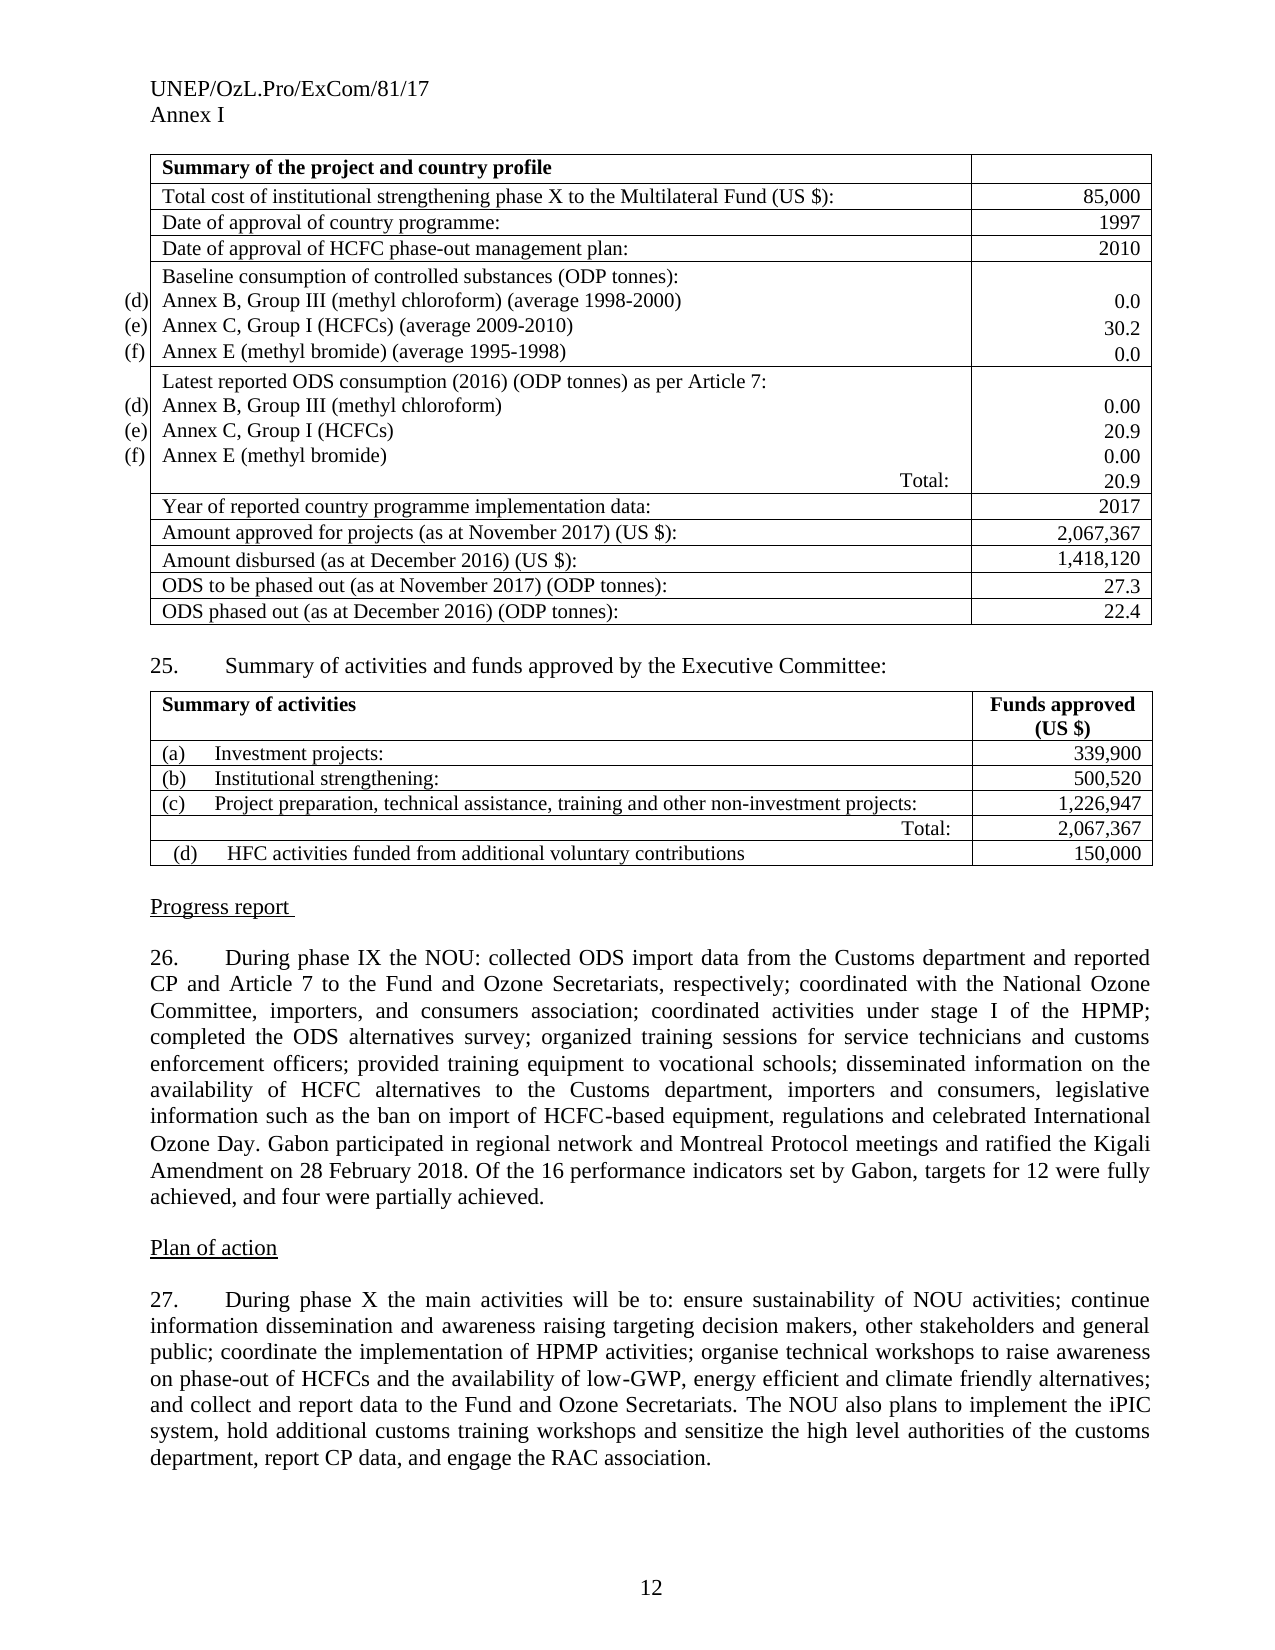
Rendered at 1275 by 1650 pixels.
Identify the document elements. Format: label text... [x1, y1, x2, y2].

table_cell [972, 367, 1151, 393]
table_cell Latest reported ODS consumption (2016) (ODP tonnes) as per Article 7: [151, 367, 971, 393]
list During phase IX the NOU: collected ODS import data from the Customs department and reported CP and Article 7 to the Fund and Ozone Secretariats, respectively; coordinated with the National Ozone Committee, importers, and consumers association; coordinated activities under stage I of the HPMP; completed the ODS alternatives survey; organized training sessions for service technicians and customs enforcement officers; provided training equipment to vocational schools; disseminated information on the availability of HCFC alternatives to the Customs department, importers and consumers, legislative information such as the ban on import of HCFC-based equipment, regulations and celebrated International Ozone Day. Gabon participated in regional network and Montreal Protocol meetings and ratified the Kigali Amendment on 28 February 2018. Of the 16 performance indicators set by Gabon, targets for 12 were fully achieved, and four were partially achieved. [150, 944, 1152, 1209]
list Summary of activities and funds approved by the Executive Committee: [150, 652, 1152, 678]
text Progress report [150, 893, 1152, 919]
table_cell [972, 262, 1151, 288]
table_cell Total: [151, 468, 971, 493]
table_cell 1997 [972, 210, 1151, 235]
table_cell Amount disbursed (as at December 2016) (US $): [151, 546, 971, 572]
table_cell Amount approved for projects (as at November 2017) (US $): [151, 520, 971, 545]
table_cell 0.0 [972, 340, 1151, 366]
table_cell (e) Annex C, Group I (HCFCs) [151, 418, 971, 443]
table_cell (f) Annex E (methyl bromide) [151, 443, 971, 468]
table_cell 20.9 [972, 468, 1151, 493]
table_cell Date of approval of HCFC phase-out management plan: [151, 236, 971, 261]
table_cell ODS phased out (as at December 2016) (ODP tonnes): [151, 599, 971, 624]
table_cell (d) Annex B, Group III (methyl chloroform) [151, 393, 971, 418]
table_cell 1,418,120 [972, 546, 1151, 572]
table_cell Year of reported country programme implementation data: [151, 494, 971, 519]
table_cell Total: [151, 816, 972, 840]
table_cell (e) Annex C, Group I (HCFCs) (average 2009-2010) [151, 313, 971, 339]
table_cell 339,900 [973, 741, 1152, 765]
table_cell 500,520 [973, 766, 1152, 790]
table_cell (a) [151, 741, 214, 765]
table_cell 2,067,367 [972, 520, 1151, 545]
table_header Funds approved (US $) [973, 692, 1152, 740]
table_cell 0.00 [972, 443, 1151, 468]
table_cell [151, 841, 972, 865]
table_cell 20.9 [972, 418, 1151, 443]
table_header [972, 155, 1151, 183]
table_cell 1,226,947 [973, 791, 1152, 815]
table_cell (b) [151, 766, 214, 790]
table_header Summary of the project and country profile [151, 155, 971, 183]
table_header Summary of activities [151, 692, 972, 740]
table_cell 2,067,367 [973, 816, 1152, 840]
list During phase X the main activities will be to: ensure sustainability of NOU activities; continue information dissemination and awareness raising targeting decision makers, other stakeholders and general public; coordinate the implementation of HPMP activities; organise technical workshops to raise awareness on phase-out of HCFCs and the availability of low-GWP, energy efficient and climate friendly alternatives; and collect and report data to the Fund and Ozone Secretariats. The NOU also plans to implement the iPIC system, hold additional customs training workshops and sensitize the high level authorities of the customs department, report CP data, and engage the RAC association. [150, 1286, 1152, 1470]
table_cell 85,000 [972, 184, 1151, 209]
table_cell Baseline consumption of controlled substances (ODP tonnes): [151, 262, 971, 288]
table_cell Total cost of institutional strengthening phase X to the Multilateral Fund (US $): [151, 184, 971, 209]
table_cell (c) [151, 791, 214, 815]
table_cell 150,000 [973, 841, 1152, 865]
table_cell (f) Annex E (methyl bromide) (average 1995-1998) [151, 340, 971, 366]
table_cell 2017 [972, 494, 1151, 519]
table_cell Institutional strengthening: [214, 766, 972, 790]
table_cell ODS to be phased out (as at November 2017) (ODP tonnes): [151, 573, 971, 598]
table_cell 22.4 [972, 599, 1151, 624]
table_cell 27.3 [972, 573, 1151, 598]
table_cell 0.00 [972, 393, 1151, 418]
table_cell Date of approval of country programme: [151, 210, 971, 235]
table_cell 30.2 [972, 313, 1151, 339]
table_cell 2010 [972, 236, 1151, 261]
table_cell Investment projects: [214, 741, 972, 765]
table_cell Project preparation, technical assistance, training and other non-investment projects: [214, 791, 972, 815]
table_cell (d) Annex B, Group III (methyl chloroform) (average 1998-2000) [151, 288, 971, 313]
text Plan of action [150, 1234, 1152, 1261]
table_cell 0.0 [972, 288, 1151, 313]
